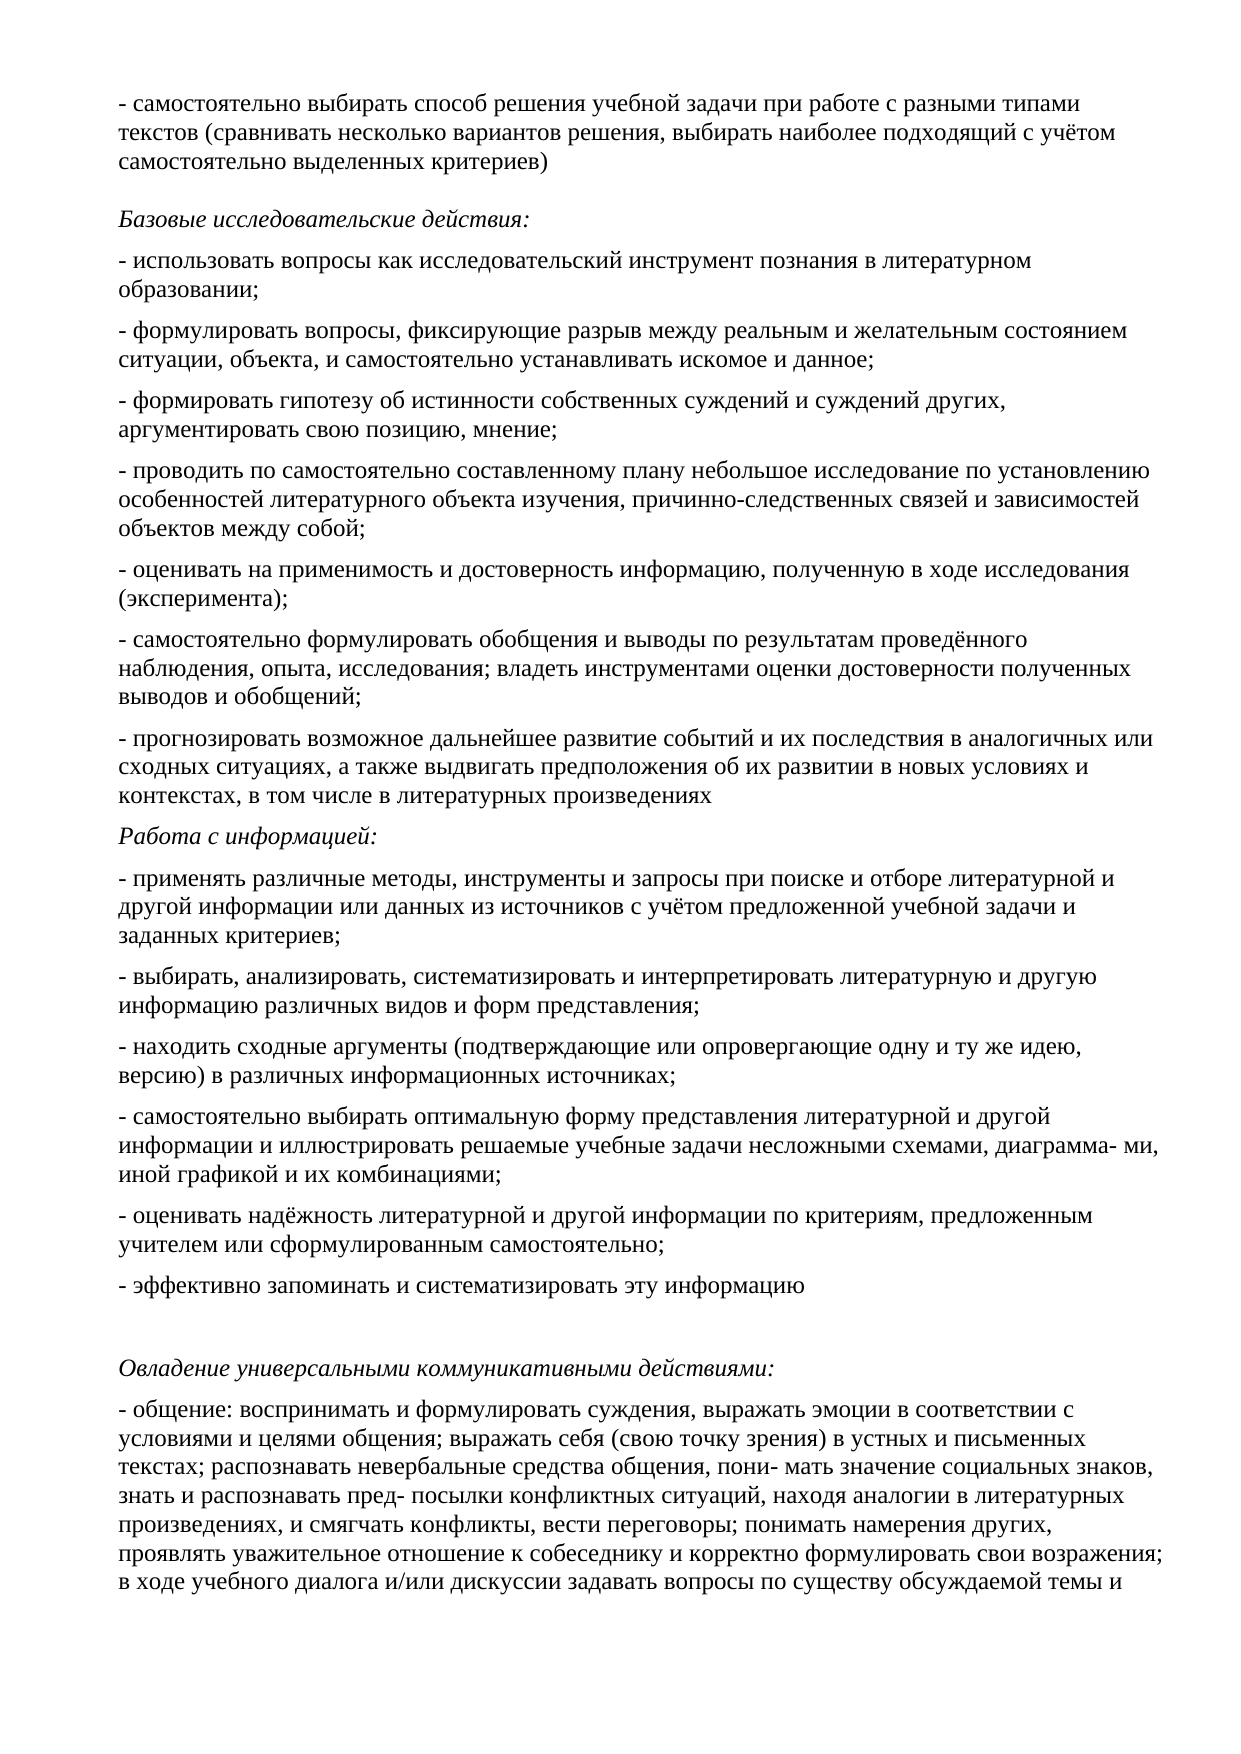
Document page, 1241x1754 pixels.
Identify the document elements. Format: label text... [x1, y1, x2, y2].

text - формировать гипотезу об истинности собственных суждений и суждений других, аргументировать свою позицию, мнение; [118, 385, 1166, 443]
text - находить сходные аргументы (подтверждающие или опровергающие одну и ту же идею, версию) в различных информационных источниках; [118, 1031, 1166, 1089]
text - формулировать вопросы, фиксирующие разрыв между реальным и желательным состоянием ситуации, объекта, и самостоятельно устанавливать искомое и данное; [118, 315, 1166, 373]
text - самостоятельно выбирать способ решения учебной задачи при работе с разными типами текстов (сравнивать несколько вариантов решения, выбирать наиболее подходящий с учётом самостоятельно выделенных критериев) [118, 88, 1166, 175]
text Базовые исследовательские действия: [118, 204, 1166, 233]
text - оценивать на применимость и достоверность информацию, полученную в ходе исследования (эксперимента); [118, 554, 1166, 611]
text - проводить по самостоятельно составленному плану небольшое исследование по установлению особенностей литературного объекта изучения, причинно-следственных связей и зависимостей объектов между собой; [118, 455, 1166, 541]
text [118, 1394, 1166, 1595]
text - самостоятельно выбирать оптимальную форму представления литературной и другой информации и иллюстрировать решаемые учебные задачи несложными схемами, диаграмма- ми, иной графикой и их комбинациями; [118, 1101, 1166, 1188]
text - использовать вопросы как исследовательский инструмент познания в литературном образовании; [118, 245, 1166, 303]
text - оценивать надёжность литературной и другой информации по критериям, предложенным учителем или сформулированным самостоятельно; [118, 1200, 1166, 1258]
text - применять различные методы, инструменты и запросы при поиске и отборе литературной и другой информации или данных из источников с учётом предложенной учебной задачи и заданных критериев; [118, 863, 1166, 949]
text - выбирать, анализировать, систематизировать и интерпретировать литературную и другую информацию различных видов и форм представления; [118, 961, 1166, 1019]
text Работа с информацией: [118, 821, 1166, 850]
text - самостоятельно формулировать обобщения и выводы по результатам проведённого наблюдения, опыта, исследования; владеть инструментами оценки достоверности полученных выводов и обобщений; [118, 624, 1166, 710]
text - эффективно запоминать и систематизировать эту информацию [118, 1270, 1166, 1299]
text - прогнозировать возможное дальнейшее развитие событий и их последствия в аналогичных или сходных ситуациях, а также выдвигать предположения об их развитии в новых условиях и контекстах, в том числе в литературных произведениях [118, 723, 1166, 809]
text Овладение универсальными коммуникативными действиями: [118, 1353, 1166, 1381]
